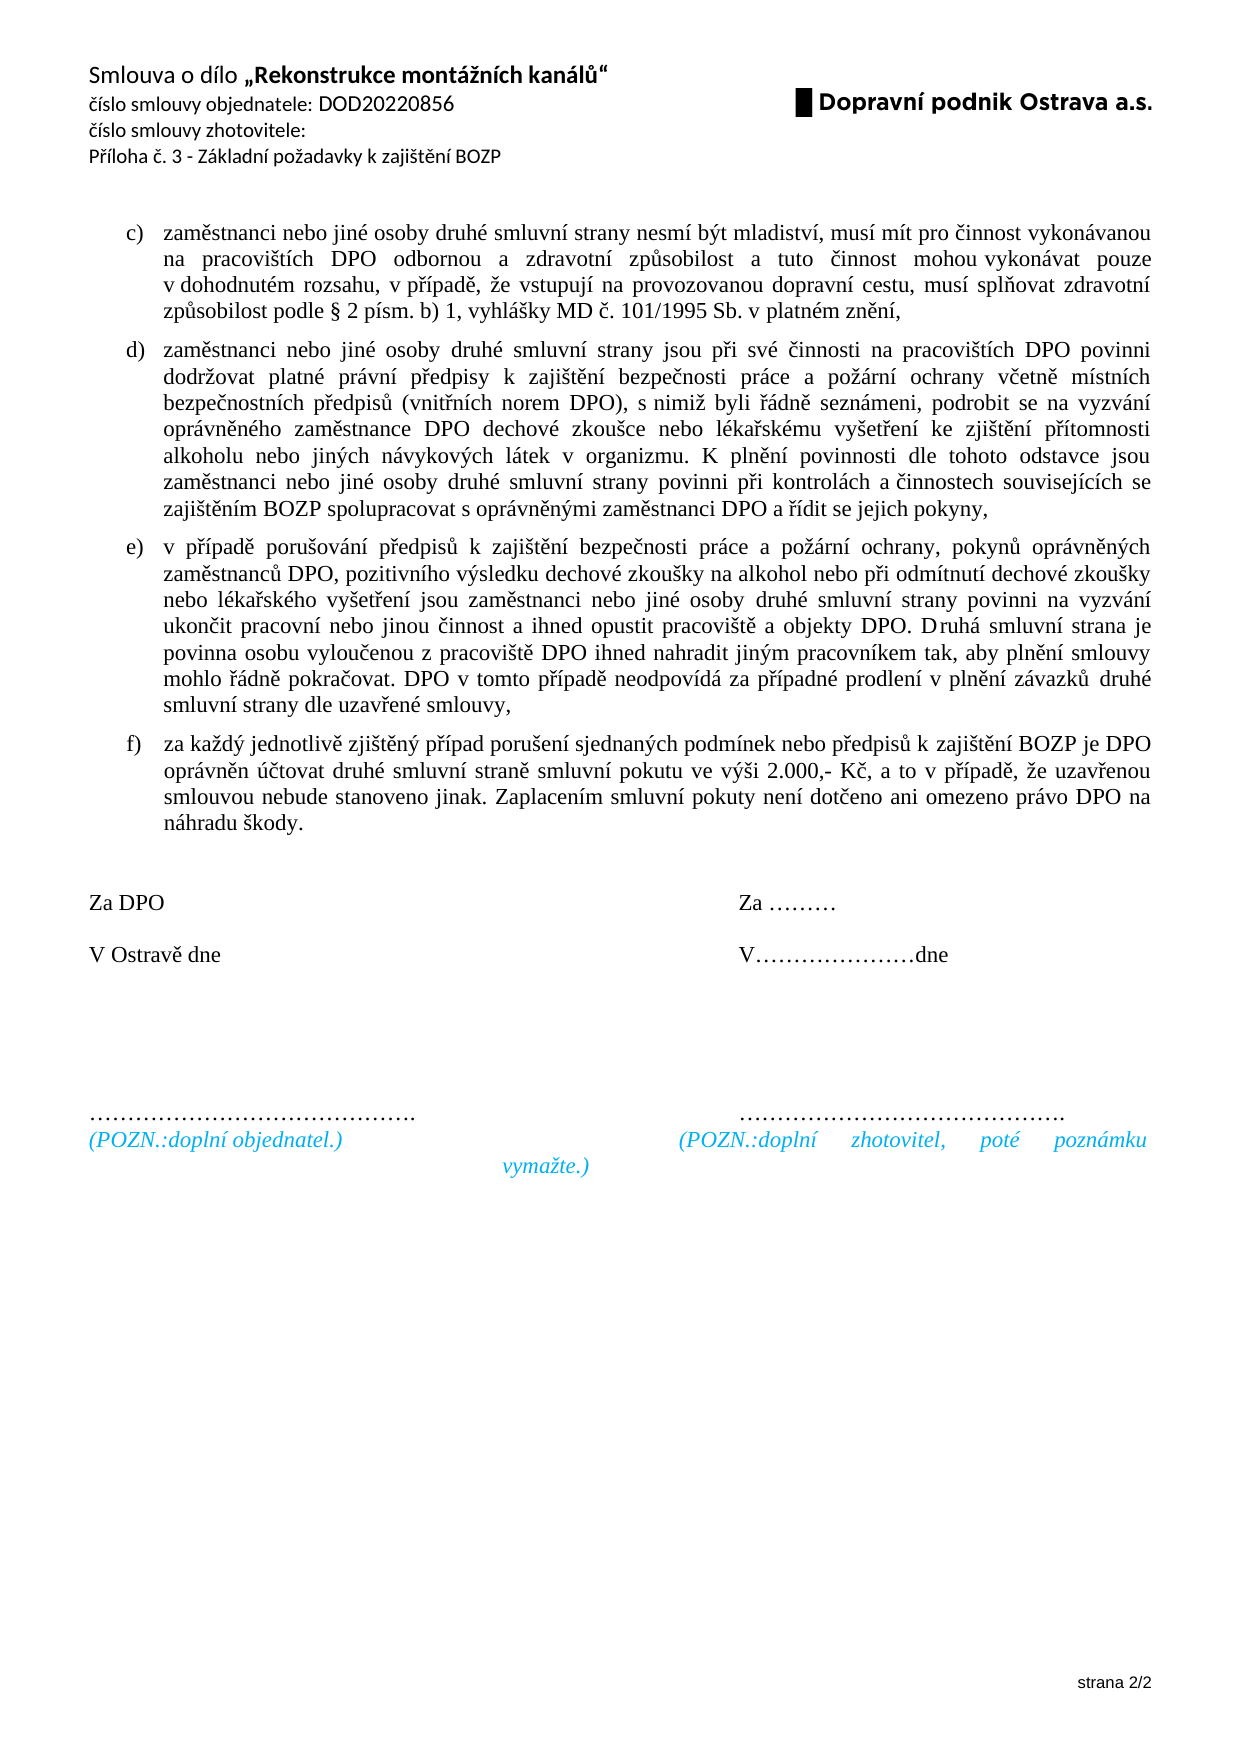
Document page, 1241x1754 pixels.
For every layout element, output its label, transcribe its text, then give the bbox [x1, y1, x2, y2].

text c) zaměstnanci nebo jiné osoby druhé smluvní strany nesmí být mladiství, musí mít pro činnost vykonávanou na pracovištích DPO odbornou a zdravotní způsobilost a tuto činnost mohou vykonávat pouze v dohodnutém rozsahu, v případě, že vstupují na provozovanou dopravní cestu, musí splňovat zdravotní způsobilost podle § 2 písm. b) 1, vyhlášky MD č. 101/1995 Sb. v platném znění, [126, 218, 1152, 324]
text (POZN.:doplní objednatel.) (POZN.:doplní zhotovitel, poté poznámku vymažte.) [89, 1126, 1149, 1178]
text e) v případě porušování předpisů k zajištění bezpečnosti práce a požární ochrany, pokynů oprávněných zaměstnanců DPO, pozitivního výsledku dechové zkoušky na alkohol nebo při odmítnutí dechové zkoušky nebo lékařského vyšetření jsou zaměstnanci nebo jiné osoby druhé smluvní strany povinni na vyzvání ukončit pracovní nebo jinou činnost a ihned opustit pracoviště a objekty DPO. Druhá smluvní strana je povinna osobu vyloučenou z pracoviště DPO ihned nahradit jiným pracovníkem tak, aby plnění smlouvy mohlo řádně pokračovat. DPO v tomto případě neodpovídá za případné prodlení v plnění závazků druhé smluvní strany dle uzavřené smlouvy, [126, 533, 1152, 718]
text ……………………………………. ……………………………………. [89, 1099, 1152, 1126]
text Za DPO Za ……… [89, 888, 1152, 915]
picture [795, 88, 1152, 117]
text V Ostravě dne V…………………dne [89, 941, 1152, 968]
list zaměstnanci nebo jiné osoby druhé smluvní strany jsou při své činnosti na pracovištích DPO povinni dodržovat platné právní předpisy k zajištění bezpečnosti práce a požární ochrany včetně místních bezpečnostních předpisů (vnitřních norem DPO), s nimiž byli řádně seznámeni, podrobit se na vyzvání oprávněného zaměstnance DPO dechové zkoušce nebo lékařskému vyšetření ke zjištění přítomnosti alkoholu nebo jiných návykových látek v organizmu. K plnění povinnosti dle tohoto odstavce jsou zaměstnanci nebo jiné osoby druhé smluvní strany povinni při kontrolách a činnostech souvisejících se zajištěním BOZP spolupracovat s oprávněnými zaměstnanci DPO a řídit se jejich pokyny, [126, 336, 1152, 521]
text f) za každý jednotlivě zjištěný případ porušení sjednaných podmínek nebo předpisů k zajištění BOZP je DPO oprávněn účtovat druhé smluvní straně smluvní pokutu ve výši 2.000,- Kč, a to v případě, že uzavřenou smlouvou nebude stanoveno jinak. Zaplacením smluvní pokuty není dotčeno ani omezeno právo DPO na náhradu škody. [126, 730, 1152, 836]
